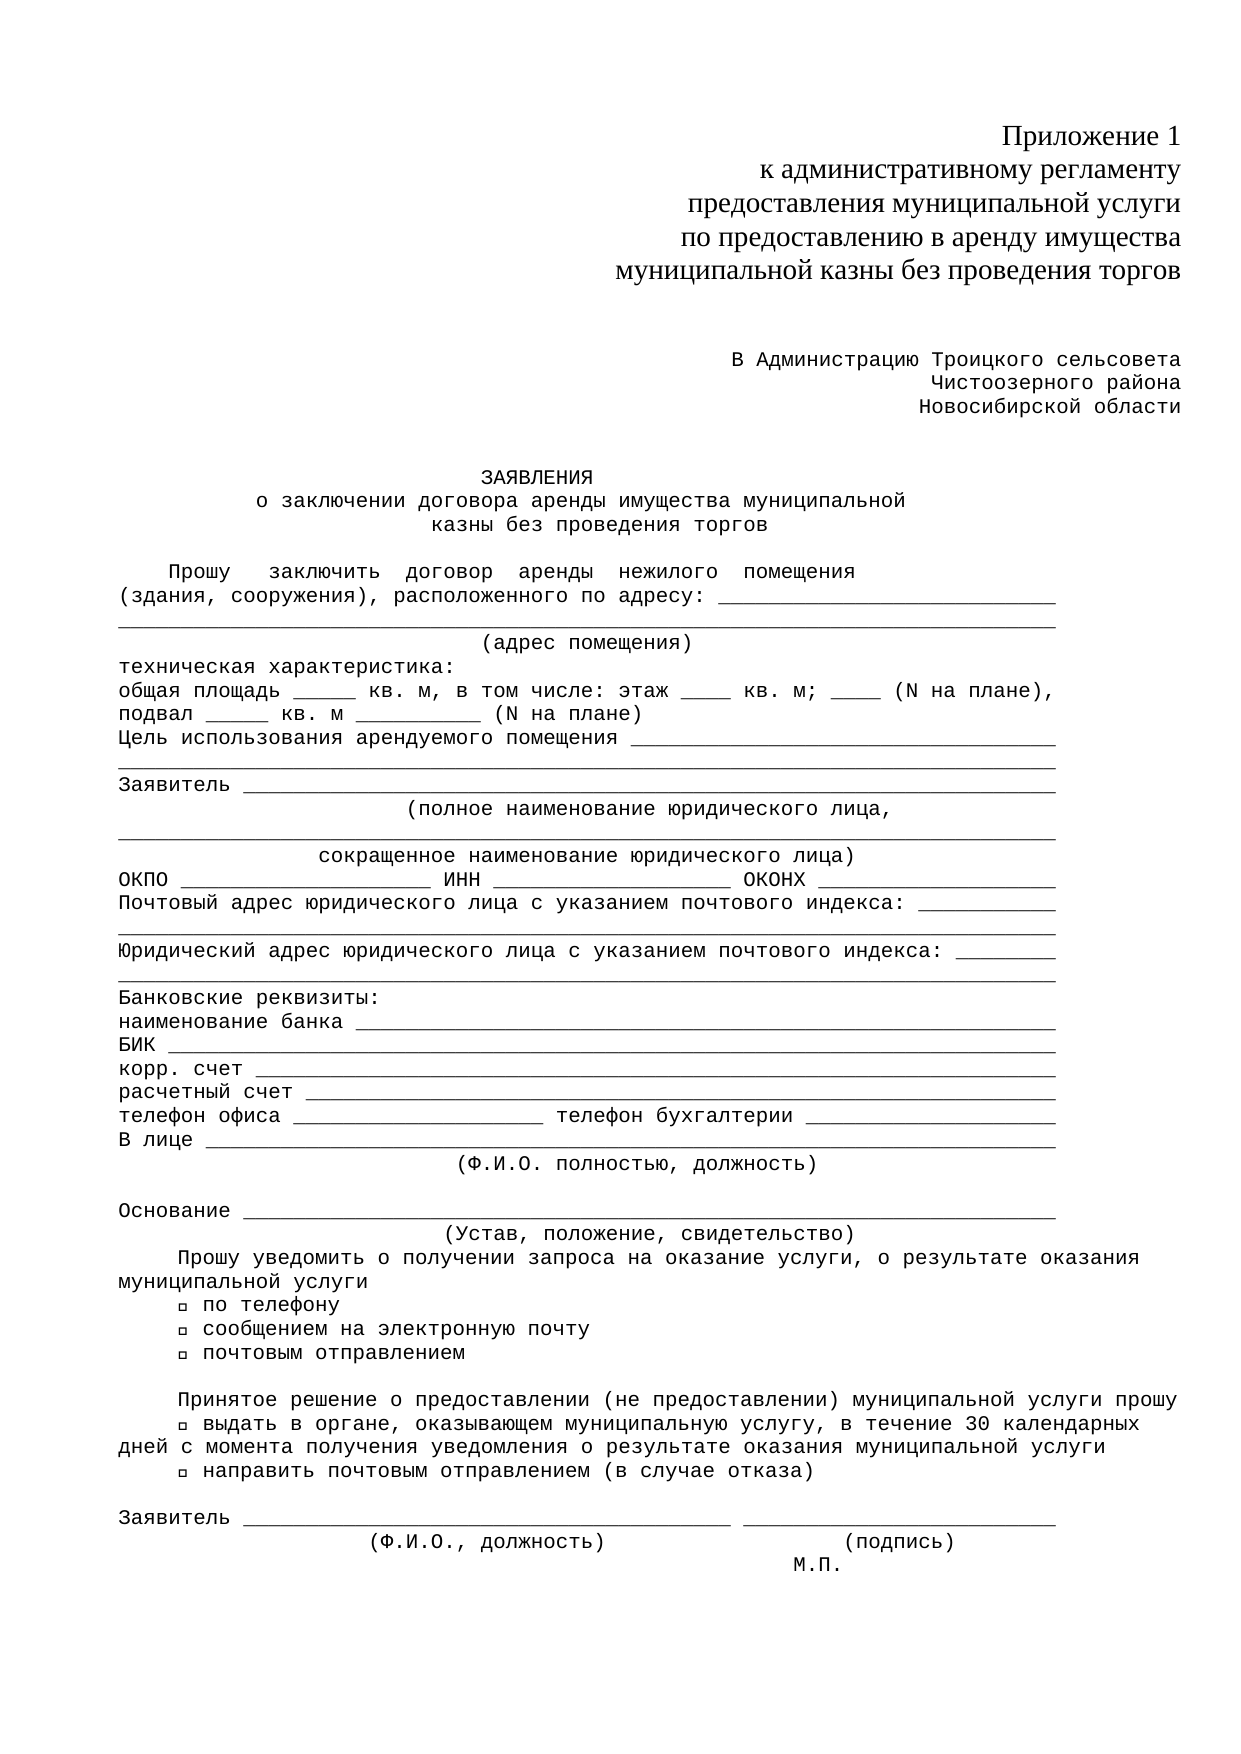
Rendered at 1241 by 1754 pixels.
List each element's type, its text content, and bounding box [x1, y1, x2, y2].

text (адрес помещения) [118, 632, 1181, 656]
text М.П. [118, 1554, 1181, 1578]
text  почтовым отправлением [118, 1342, 1181, 1365]
text ___________________________________________________________________________ [118, 751, 1181, 774]
text расчетный счет ____________________________________________________________ [118, 1082, 1181, 1105]
text о заключении договора аренды имущества муниципальной [118, 490, 1181, 514]
text наименование банка ________________________________________________________ [118, 1011, 1181, 1034]
text  сообщением на электронную почту [118, 1318, 1181, 1342]
text по предоставлению в аренду имущества [118, 219, 1181, 252]
text Приложение 1 [118, 118, 1181, 152]
text Чистоозерного района [118, 372, 1181, 396]
text (здания, сооружения), расположенного по адресу: ___________________________ [118, 585, 1181, 609]
text муниципальной казны без проведения торгов [118, 252, 1181, 286]
text (Ф.И.О. полностью, должность) [118, 1152, 1181, 1176]
text подвал _____ кв. м __________ (N на плане) [118, 703, 1181, 727]
text БИК _______________________________________________________________________ [118, 1034, 1181, 1058]
text казны без проведения торгов [118, 514, 1181, 538]
text ___________________________________________________________________________ [118, 821, 1181, 845]
text (Ф.И.О., должность) (подпись) [118, 1531, 1181, 1554]
text ОКПО ____________________ ИНН ___________________ ОКОНХ ___________________ [118, 869, 1181, 892]
text Принятое решение о предоставлении (не предоставлении) муниципальной услуги прошу [118, 1389, 1181, 1413]
text Заявитель _________________________________________________________________ [118, 774, 1181, 798]
text общая площадь _____ кв. м, в том числе: этаж ____ кв. м; ____ (N на плане), [118, 679, 1181, 703]
text Основание _________________________________________________________________ [118, 1200, 1181, 1223]
text Цель использования арендуемого помещения __________________________________ [118, 727, 1181, 751]
text Заявитель _______________________________________ _________________________ [118, 1507, 1181, 1531]
text Банковские реквизиты: [118, 987, 1181, 1011]
text ___________________________________________________________________________ [118, 609, 1181, 632]
text Новосибирской области [118, 396, 1181, 419]
text (полное наименование юридического лица, [118, 798, 1181, 821]
text  направить почтовым отправлением (в случае отказа) [118, 1460, 1181, 1483]
text  по телефону [118, 1294, 1181, 1318]
text к административному регламенту [118, 152, 1181, 185]
text ___________________________________________________________________________ [118, 963, 1181, 987]
text В лице ____________________________________________________________________ [118, 1129, 1181, 1152]
text телефон офиса ____________________ телефон бухгалтерии ____________________ [118, 1105, 1181, 1129]
text ЗАЯВЛЕНИЯ [118, 467, 1181, 490]
text сокращенное наименование юридического лица) [118, 845, 1181, 869]
text корр. счет ________________________________________________________________ [118, 1058, 1181, 1082]
text Юридический адрес юридического лица с указанием почтового индекса: ________ [118, 940, 1181, 963]
text (Устав, положение, свидетельство) [118, 1223, 1181, 1247]
text Прошу заключить договор аренды нежилого помещения [118, 561, 1181, 585]
text предоставления муниципальной услуги [118, 185, 1181, 219]
text В Администрацию Троицкого сельсовета [118, 348, 1181, 372]
text  выдать в органе, оказывающем муниципальную услугу, в течение 30 календарных дней с момента получения уведомления о результате оказания муниципальной услуги [118, 1413, 1181, 1460]
text ___________________________________________________________________________ [118, 916, 1181, 940]
text техническая характеристика: [118, 656, 1181, 679]
text Прошу уведомить о получении запроса на оказание услуги, о результате оказания муниципальной услуги [118, 1247, 1181, 1294]
text Почтовый адрес юридического лица с указанием почтового индекса: ___________ [118, 892, 1181, 916]
